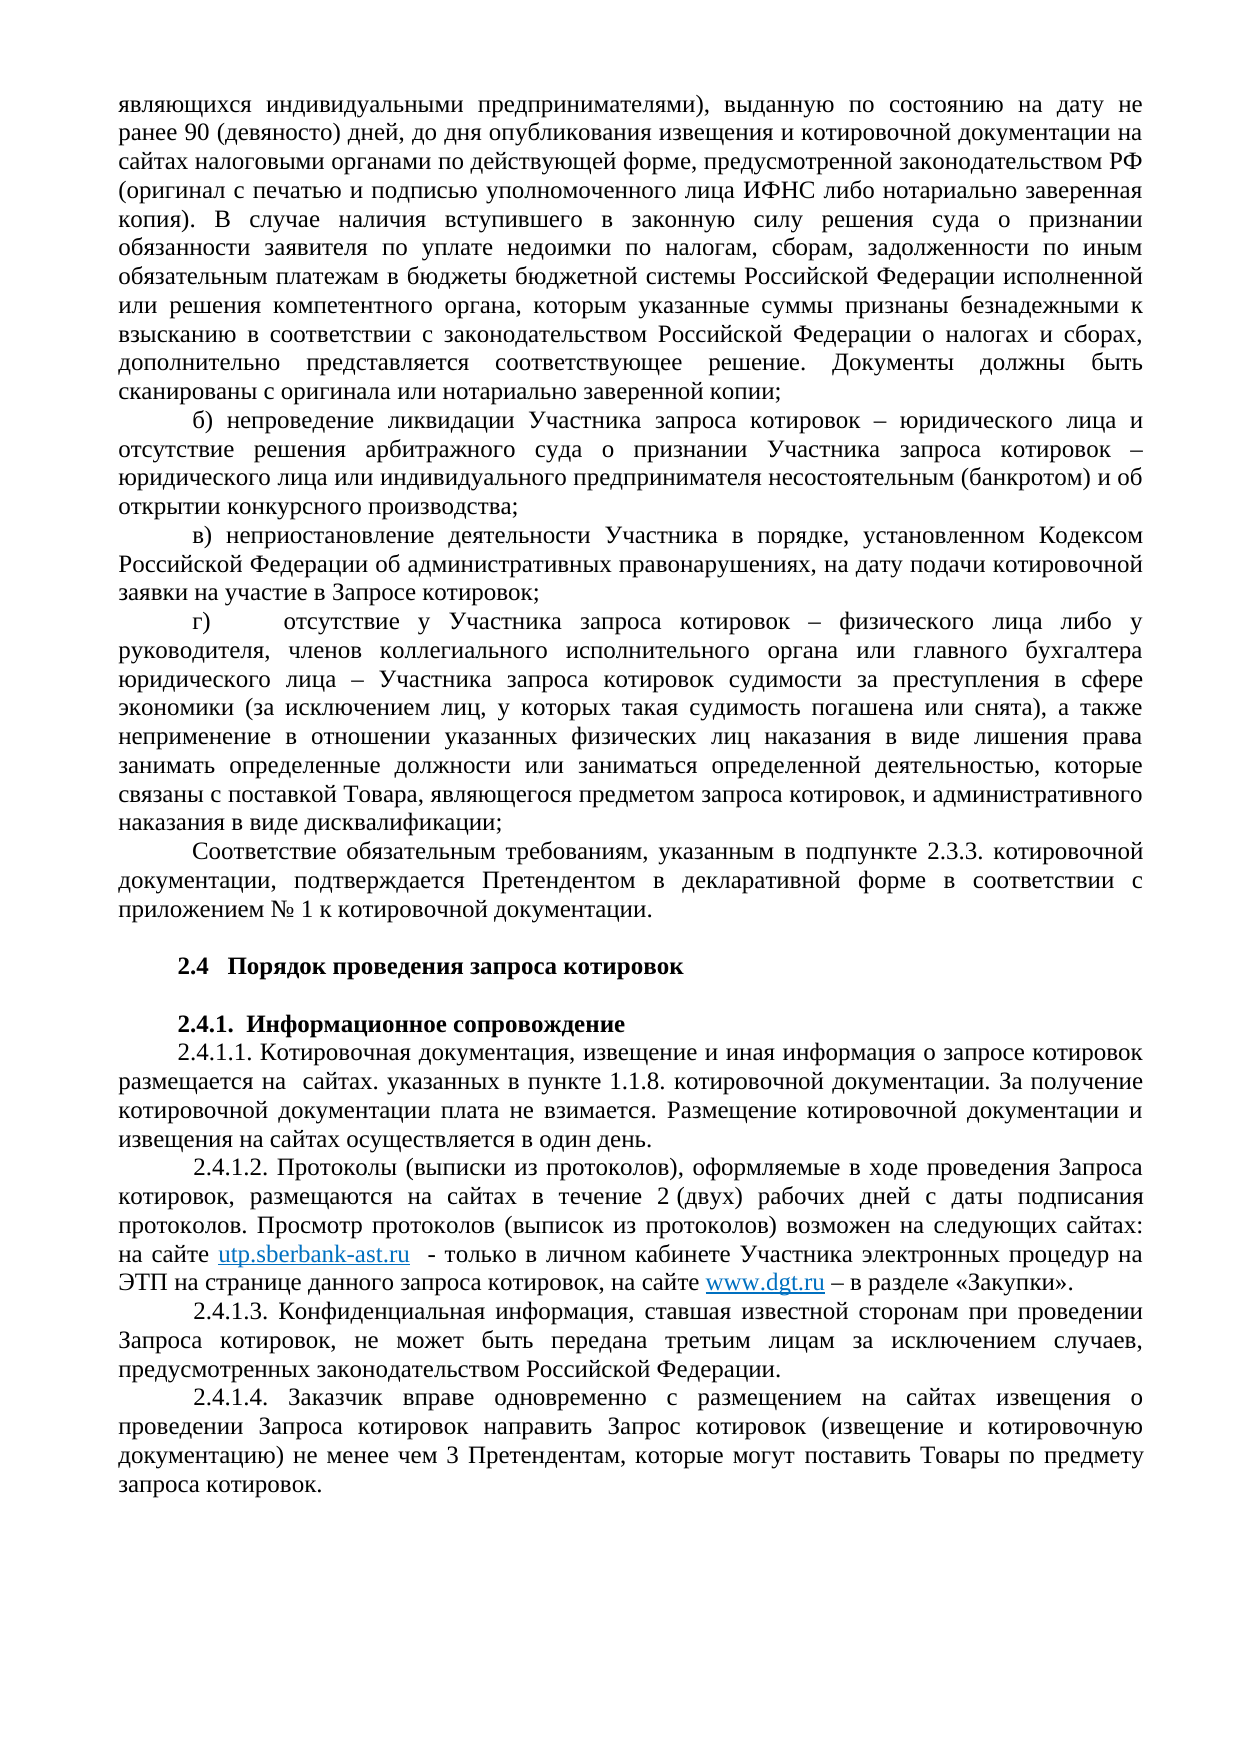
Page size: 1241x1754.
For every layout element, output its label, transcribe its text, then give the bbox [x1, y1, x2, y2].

text г) отсутствие у Участника запроса котировок – физического лица либо у руководителя, членов коллегиального исполнительного органа или главного бухгалтера юридического лица – Участника запроса котировок судимости за преступления в сфере экономики (за исключением лиц, у которых такая судимость погашена или снята), а также неприменение в отношении указанных физических лиц наказания в виде лишения права занимать определенные должности или заниматься определенной деятельностью, которые связаны с поставкой Товара, являющегося предметом запроса котировок, и административного наказания в виде дисквалификации; [118, 606, 1144, 836]
subtitle 2.4.1. Информационное сопровождение [177, 1009, 1144, 1037]
text в) неприостановление деятельности Участника в порядке, установленном Кодексом Российской Федерации об административных правонарушениях, на дату подачи котировочной заявки на участие в Запросе котировок; [118, 520, 1144, 606]
subtitle 2.4 Порядок проведения запроса котировок [118, 951, 1144, 980]
text 2.4.1.4. Заказчик вправе одновременно с размещением на сайтах извещения о проведении Запроса котировок направить Запрос котировок (извещение и котировочную документацию) не менее чем 3 Претендентам, которые могут поставить Товары по предмету запроса котировок. [118, 1382, 1144, 1497]
text 2.4.1.2. Протоколы (выписки из протоколов), оформляемые в ходе проведения Запроса котировок, размещаются на сайтах в течение 2 (двух) рабочих дней с даты подписания протоколов. Просмотр протоколов (выписок из протоколов) возможен на следующих сайтах: на сайте utp.sberbank-ast.ru - только в личном кабинете Участника электронных процедур на ЭТП на странице данного запроса котировок, на сайте www.dgt.ru – в разделе «Закупки». [118, 1152, 1144, 1296]
text Соответствие обязательным требованиям, указанным в подпункте 2.3.3. котировочной документации, подтверждается Претендентом в декларативной форме в соответствии с приложением № 1 к котировочной документации. [118, 836, 1144, 922]
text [118, 89, 1144, 405]
text 2.4.1.1. Котировочная документация, извещение и иная информация о запросе котировок размещается на сайтах. указанных в пункте 1.1.8. котировочной документации. За получение котировочной документации плата не взимается. Размещение котировочной документации и извещения на сайтах осуществляется в один день. [118, 1037, 1144, 1152]
text б) непроведение ликвидации Участника запроса котировок – юридического лица и отсутствие решения арбитражного суда о признании Участника запроса котировок – юридического лица или индивидуального предпринимателя несостоятельным (банкротом) и об открытии конкурсного производства; [118, 405, 1144, 520]
text 2.4.1.3. Конфиденциальная информация, ставшая известной сторонам при проведении Запроса котировок, не может быть передана третьим лицам за исключением случаев, предусмотренных законодательством Российской Федерации. [118, 1296, 1144, 1382]
